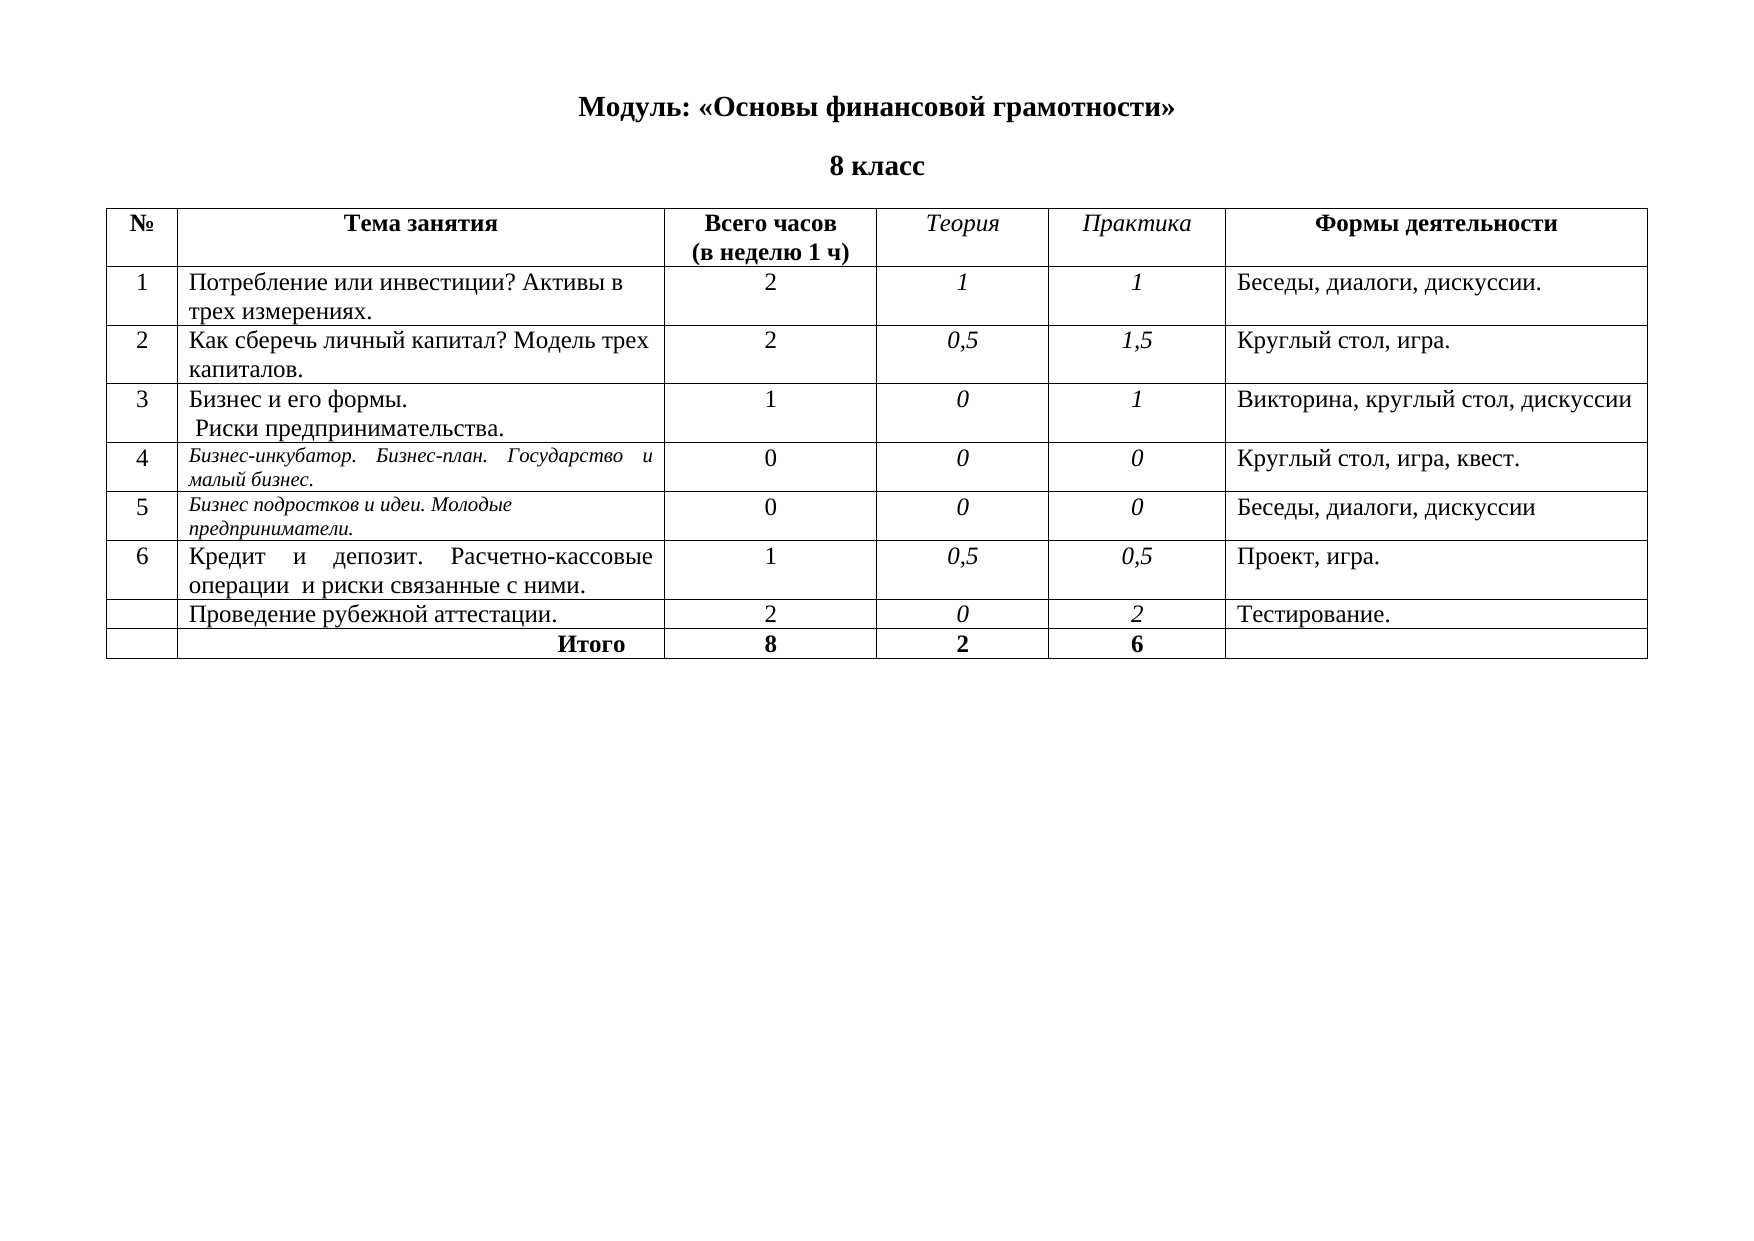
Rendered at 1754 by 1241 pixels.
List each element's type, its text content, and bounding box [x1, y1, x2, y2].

table_cell 1 [1049, 267, 1225, 324]
table_cell Проведение рубежной аттестации. [178, 600, 664, 628]
table_cell [107, 600, 177, 628]
text Модуль: «Основы финансовой грамотности» [118, 89, 1636, 122]
table_cell 0 [877, 600, 1048, 628]
table_cell 2 [877, 629, 1048, 658]
table_cell 0 [877, 384, 1048, 442]
table_cell Проект, игра. [1226, 541, 1647, 598]
table_cell Бизнес и его формы. Риски предпринимательства. [178, 384, 664, 442]
table_cell Потребление или инвестиции? Активы в трех измерениях. [178, 267, 664, 324]
table_cell Как сберечь личный капитал? Модель трех капиталов. [178, 326, 664, 383]
table_header Формы деятельности [1226, 209, 1647, 266]
table_cell 2 [665, 267, 876, 324]
table_header № [107, 209, 177, 266]
table_cell 2 [665, 326, 876, 383]
table_cell 0 [877, 492, 1048, 540]
table_cell 1 [107, 267, 177, 324]
table_cell 0,5 [877, 326, 1048, 383]
table_cell 1 [665, 384, 876, 442]
table_cell Беседы, диалоги, дискуссии [1226, 492, 1647, 540]
table_cell Викторина, круглый стол, дискуссии [1226, 384, 1647, 442]
table_cell 0,5 [1049, 541, 1225, 598]
table_cell 0 [877, 443, 1048, 491]
table_header Тема занятия [178, 209, 664, 266]
table_cell Бизнес-инкубатор. Бизнес-план. Государство и малый бизнес. [178, 443, 664, 491]
table_cell 8 [665, 629, 876, 658]
table_cell [107, 629, 177, 658]
table_cell Беседы, диалоги, дискуссии. [1226, 267, 1647, 324]
table_cell 6 [1049, 629, 1225, 658]
table_cell Бизнес подростков и идеи. Молодые предприниматели. [178, 492, 664, 540]
table_cell 0 [665, 492, 876, 540]
table_cell 1 [877, 267, 1048, 324]
table_cell 1 [665, 541, 876, 598]
table_cell 5 [107, 492, 177, 540]
table_cell 0 [1049, 443, 1225, 491]
table_cell 2 [107, 326, 177, 383]
table_cell Кредит и депозит. Расчетно-кассовые операции и риски связанные с ними. [178, 541, 664, 598]
table_cell Тестирование. [1226, 600, 1647, 628]
table_cell Круглый стол, игра, квест. [1226, 443, 1647, 491]
table_cell 1,5 [1049, 326, 1225, 383]
table_cell 2 [1049, 600, 1225, 628]
table_cell 1 [1049, 384, 1225, 442]
table_cell 3 [107, 384, 177, 442]
table_cell 4 [107, 443, 177, 491]
table_cell 2 [665, 600, 876, 628]
table_cell 0 [665, 443, 876, 491]
table_header Теория [877, 209, 1048, 266]
table_cell 0,5 [877, 541, 1048, 598]
table_cell [1226, 629, 1647, 658]
table_cell 0 [1049, 492, 1225, 540]
text 8 класс [118, 148, 1636, 182]
table_cell Круглый стол, игра. [1226, 326, 1647, 383]
table_header Всего часов (в неделю 1 ч) [665, 209, 876, 266]
table_header Практика [1049, 209, 1225, 266]
table_cell 6 [107, 541, 177, 598]
table_cell Итого [178, 629, 664, 658]
